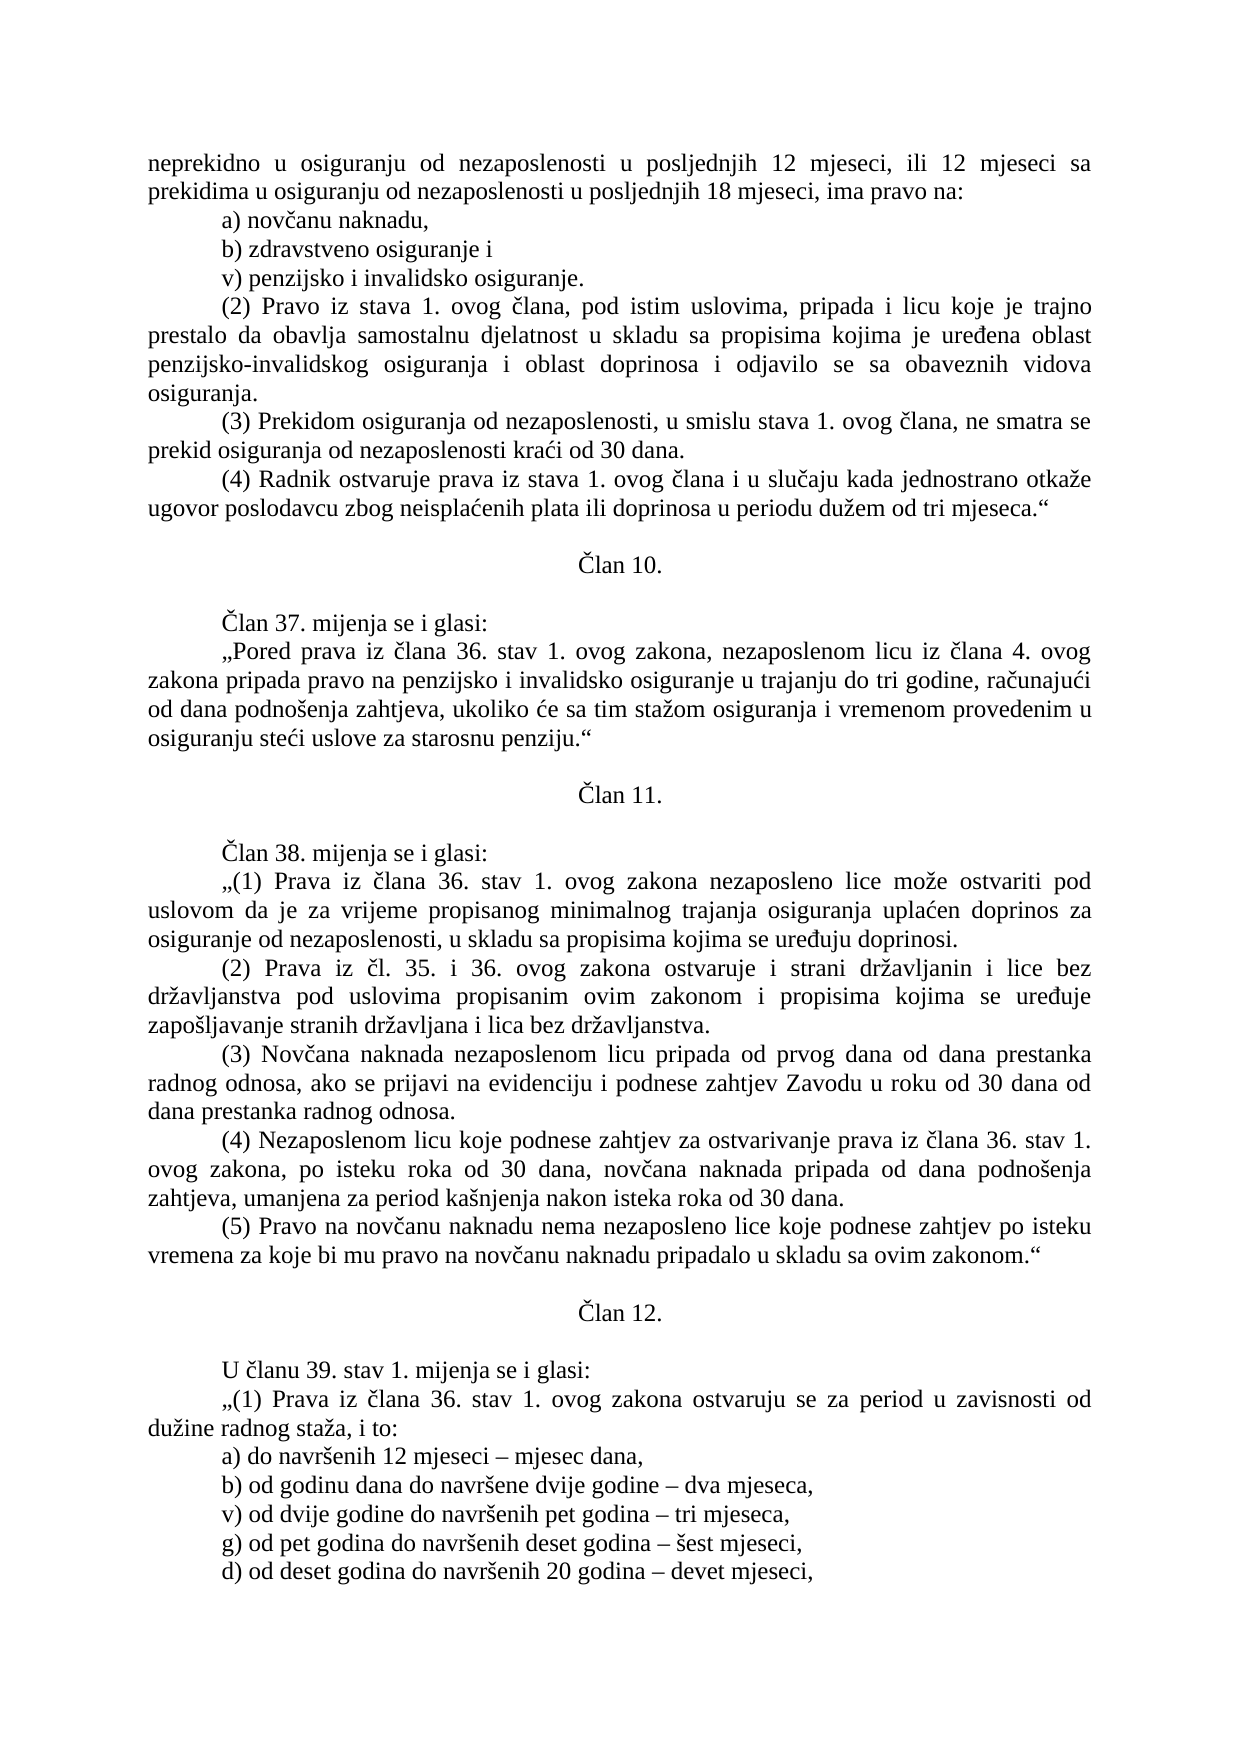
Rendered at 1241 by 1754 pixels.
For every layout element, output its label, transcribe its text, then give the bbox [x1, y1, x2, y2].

text b) zdravstveno osiguranje i [148, 234, 1093, 263]
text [148, 148, 1093, 205]
text Član 10. [148, 550, 1093, 579]
text (4) Nezaposlenom licu koje podnese zahtjev za ostvarivanje prava iz člana 36. stav 1. ovog zakona, po isteku roka od 30 dana, novčana naknada pripada od dana podnošenja zahtjeva, umanjena za period kašnjenja nakon isteka roka od 30 dana. [148, 1125, 1093, 1211]
text (2) Prava iz čl. 35. i 36. ovog zakona ostvaruje i strani državljanin i lice bez državljanstva pod uslovima propisanim ovim zakonom i propisima kojima se uređuje zapošljavanje stranih državljana i lica bez državljanstva. [148, 953, 1093, 1039]
text v) od dvije godine do navršenih pet godina – tri mjeseca, [148, 1499, 1093, 1528]
text d) od deset godina do navršenih 20 godina – devet mjeseci, [148, 1556, 1093, 1585]
text U članu 39. stav 1. mijenja se i glasi: [148, 1355, 1093, 1384]
text Član 38. mijenja se i glasi: [148, 838, 1093, 866]
text b) od godinu dana do navršene dvije godine – dva mjeseca, [148, 1470, 1093, 1499]
text (3) Prekidom osiguranja od nezaposlenosti, u smislu stava 1. ovog člana, ne smatra se prekid osiguranja od nezaposlenosti kraći od 30 dana. [148, 406, 1093, 464]
text a) novčanu naknadu, [148, 205, 1093, 234]
text Član 11. [148, 780, 1093, 809]
text (3) Novčana naknada nezaposlenom licu pripada od prvog dana od dana prestanka radnog odnosa, ako se prijavi na evidenciju i podnese zahtjev Zavodu u roku od 30 dana od dana prestanka radnog odnosa. [148, 1039, 1093, 1125]
text Član 37. mijenja se i glasi: [148, 608, 1093, 636]
text „Pored prava iz člana 36. stav 1. ovog zakona, nezaposlenom licu iz člana 4. ovog zakona pripada pravo na penzijsko i invalidsko osiguranje u trajanju do tri godine, računajući od dana podnošenja zahtjeva, ukoliko će sa tim stažom osiguranja i vremenom provedenim u osiguranju steći uslove za starosnu penziju.“ [148, 636, 1093, 751]
text Član 12. [148, 1298, 1093, 1326]
text (2) Pravo iz stava 1. ovog člana, pod istim uslovima, pripada i licu koje je trajno prestalo da obavlja samostalnu djelatnost u skladu sa propisima kojima je uređena oblast penzijsko-invalidskog osiguranja i oblast doprinosa i odjavilo se sa obaveznih vidova osiguranja. [148, 291, 1093, 406]
text a) do navršenih 12 mjeseci – mjesec dana, [148, 1441, 1093, 1470]
text (4) Radnik ostvaruje prava iz stava 1. ovog člana i u slučaju kada jednostrano otkaže ugovor poslodavcu zbog neisplaćenih plata ili doprinosa u periodu dužem od tri mjeseca.“ [148, 464, 1093, 521]
text (5) Pravo na novčanu naknadu nema nezaposleno lice koje podnese zahtjev po isteku vremena za koje bi mu pravo na novčanu naknadu pripadalo u skladu sa ovim zakonom.“ [148, 1211, 1093, 1269]
text g) od pet godina do navršenih deset godina – šest mjeseci, [148, 1528, 1093, 1556]
text v) penzijsko i invalidsko osiguranje. [148, 263, 1093, 291]
text „(1) Prava iz člana 36. stav 1. ovog zakona ostvaruju se za period u zavisnosti od dužine radnog staža, i to: [148, 1384, 1093, 1441]
text „(1) Prava iz člana 36. stav 1. ovog zakona nezaposleno lice može ostvariti pod uslovom da je za vrijeme propisanog minimalnog trajanja osiguranja uplaćen doprinos za osiguranje od nezaposlenosti, u skladu sa propisima kojima se uređuju doprinosi. [148, 866, 1093, 953]
